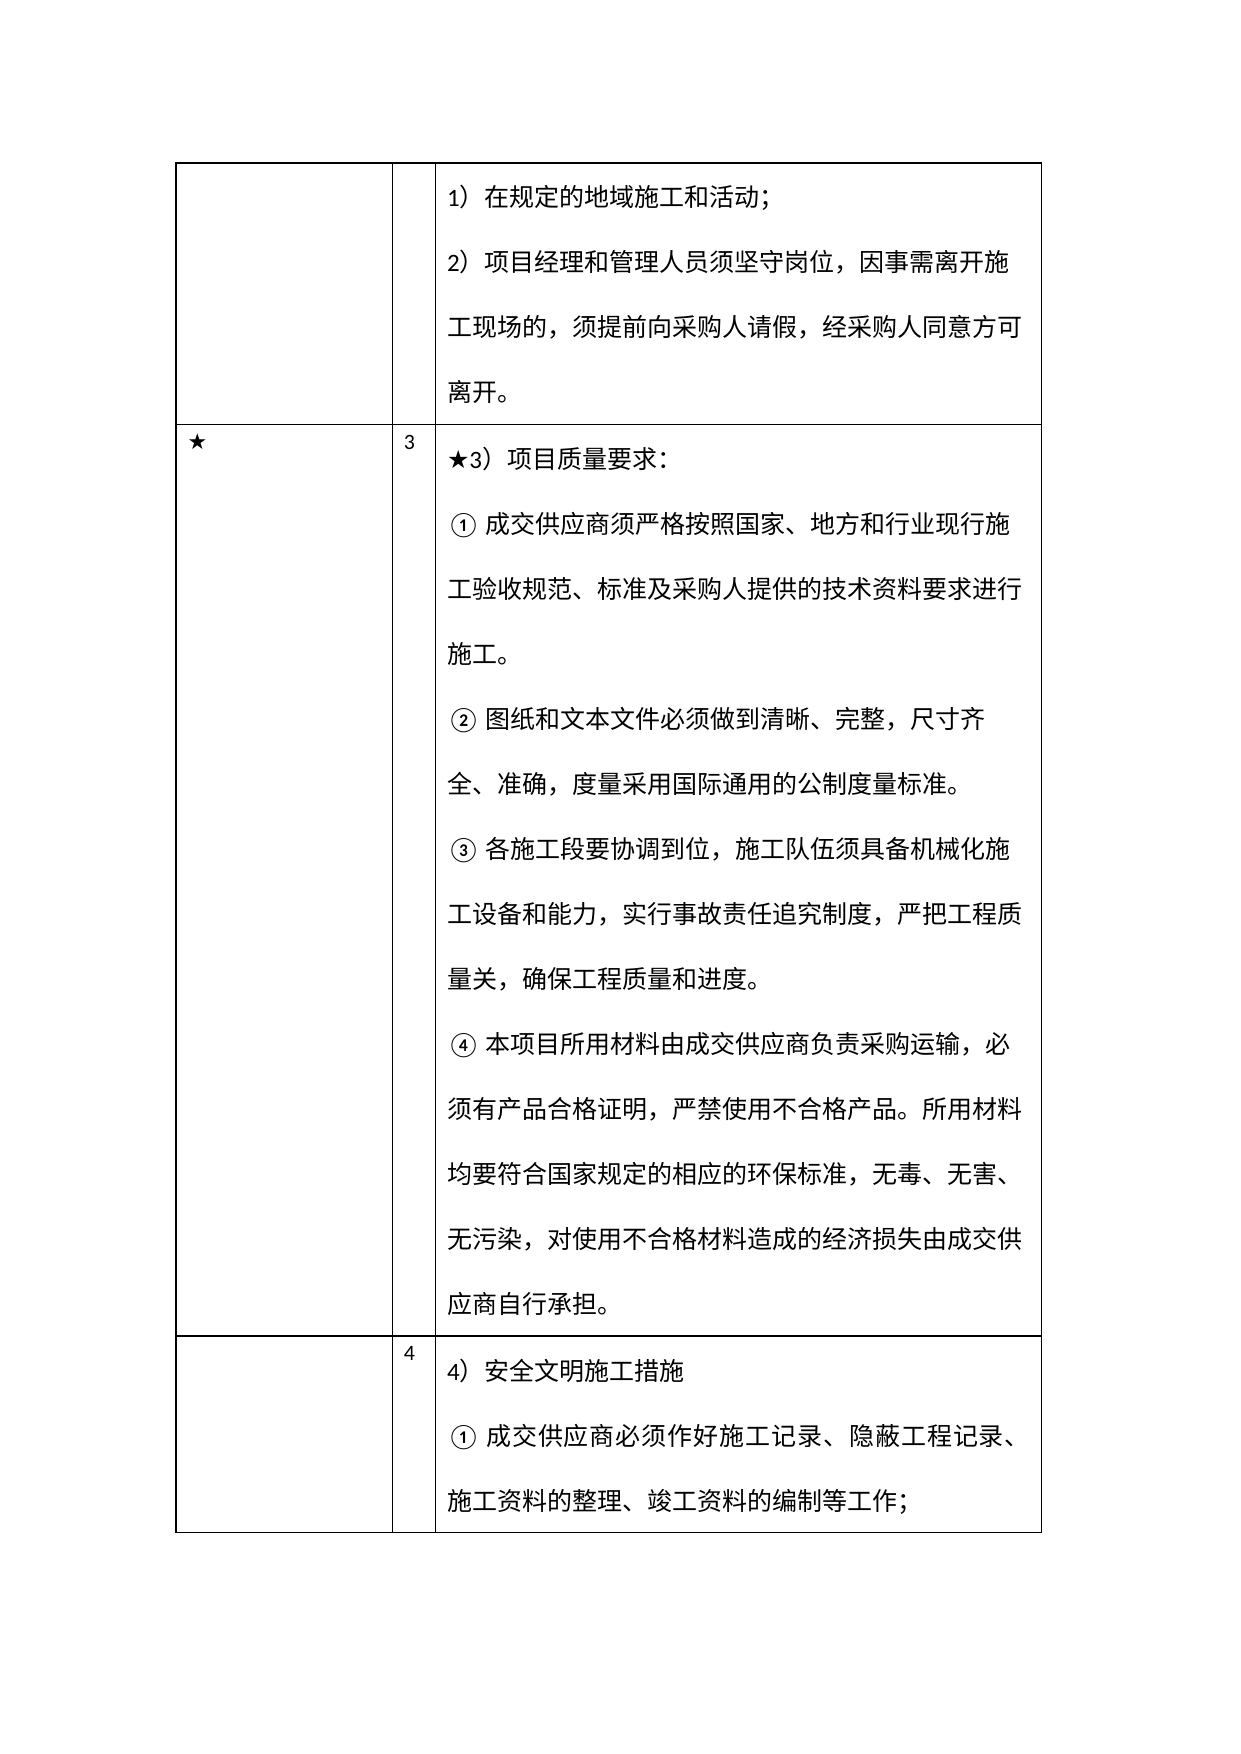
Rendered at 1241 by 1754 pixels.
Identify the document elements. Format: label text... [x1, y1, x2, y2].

table_cell 3 [393, 425, 435, 1335]
table_cell 2 [393, 164, 435, 423]
table_cell [177, 1337, 392, 1532]
table_cell [177, 164, 392, 423]
table_cell ★3）项目质量要求： ①成交供应商须严格按照国家、地方和行业现行施工验收规范、标准及采购人提供的技术资料要求进行施工。 ②图纸和文本文件必须做到清晰、完整，尺寸齐全、准确，度量采用国际通用的公制度量标准。 ③各施工段要协调到位，施工队伍须具备机械化施工设备和能力，实行事故责任追究制度，严把工程质量关，确保工程质量和进度。 ④本项目所用材料由成交供应商负责采购运输，必须有产品合格证明，严禁使用不合格产品。所用材料均要符合国家规定的相应的环保标准，无毒、无害、无污染，对使用不合格材料造成的经济损失由成交供应商自行承担。 [436, 425, 1041, 1335]
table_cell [436, 164, 1041, 423]
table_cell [436, 1337, 1041, 1532]
table_cell ★ [177, 425, 392, 1335]
table_cell 4 [393, 1337, 435, 1532]
